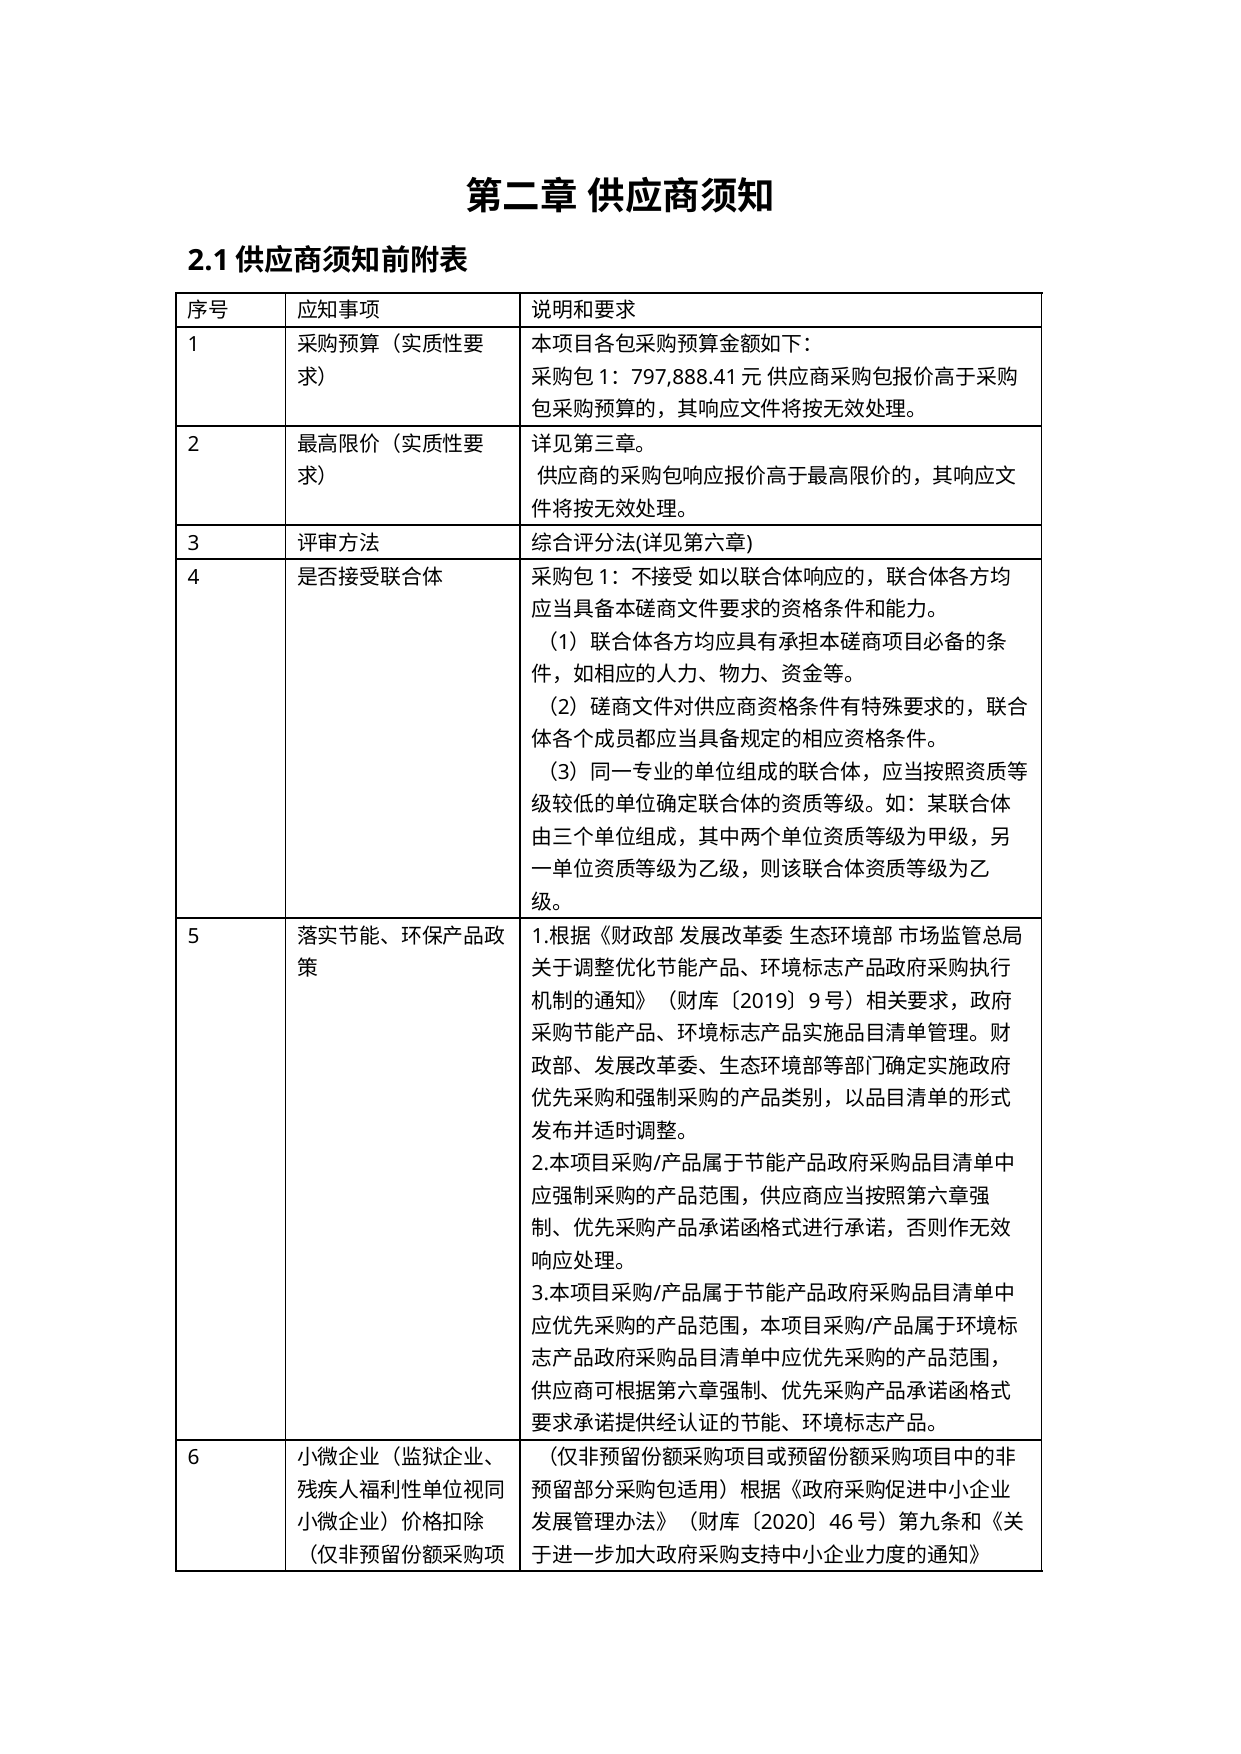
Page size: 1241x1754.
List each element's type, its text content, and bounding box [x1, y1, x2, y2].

table_cell 2 [177, 427, 285, 524]
table_header 应知事项 [286, 294, 519, 326]
table_cell 5 [177, 919, 285, 1439]
table_cell 是否接受联合体 [286, 560, 519, 917]
table_cell 1 [177, 328, 285, 425]
table_header 序号 [177, 294, 285, 326]
table_cell 落实节能、环保产品政策 [286, 919, 519, 1439]
table_header 说明和要求 [521, 294, 1041, 326]
text 第二章 供应商须知 [187, 162, 1053, 227]
table_cell 采购包1：不接受 如以联合体响应的，联合体各方均应当具备本磋商文件要求的资格条件和能力。 （1）联合体各方均应具有承担本磋商项目必备的条件，如相应的人力、物力、资金等。 （2）磋商文件对供应商资格条件有特殊要求的，联合体各个成员都应当具备规定的相应资格条件。 （3）同一专业的单位组成的联合体，应当按照资质等级较低的单位确定联合体的资质等级。如：某联合体由三个单位组成，其中两个单位资质等级为甲级，另一单位资质等级为乙级，则该联合体资质等级为乙级。 [521, 560, 1041, 917]
table_cell 综合评分法(详见第六章) [521, 526, 1041, 558]
table_cell 最高限价（实质性要求） [286, 427, 519, 524]
table_cell 详见第三章。 供应商的采购包响应报价高于最高限价的，其响应文件将按无效处理。 [521, 427, 1041, 524]
table_cell 4 [177, 560, 285, 917]
text 2.1供应商须知前附表 [187, 227, 1053, 292]
table_cell 3 [177, 526, 285, 558]
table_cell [286, 1441, 519, 1570]
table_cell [521, 1441, 1041, 1570]
table_cell 1.根据《财政部 发展改革委 生态环境部 市场监管总局关于调整优化节能产品、环境标志产品政府采购执行机制的通知》（财库〔2019〕9号）相关要求，政府采购节能产品、环境标志产品实施品目清单管理。财政部、发展改革委、生态环境部等部门确定实施政府优先采购和强制采购的产品类别，以品目清单的形式发布并适时调整。 2.本项目采购/产品属于节能产品政府采购品目清单中应强制采购的产品范围，供应商应当按照第六章强制、优先采购产品承诺函格式进行承诺，否则作无效响应处理。 3.本项目采购/产品属于节能产品政府采购品目清单中应优先采购的产品范围，本项目采购/产品属于环境标志产品政府采购品目清单中应优先采购的产品范围，供应商可根据第六章强制、优先采购产品承诺函格式要求承诺提供经认证的节能、环境标志产品。 [521, 919, 1041, 1439]
table_cell 评审方法 [286, 526, 519, 558]
table_cell 6 [177, 1441, 285, 1570]
table_cell 采购预算（实质性要求） [286, 328, 519, 425]
table_cell 本项目各包采购预算金额如下： 采购包1：797,888.41元 供应商采购包报价高于采购包采购预算的，其响应文件将按无效处理。 [521, 328, 1041, 425]
